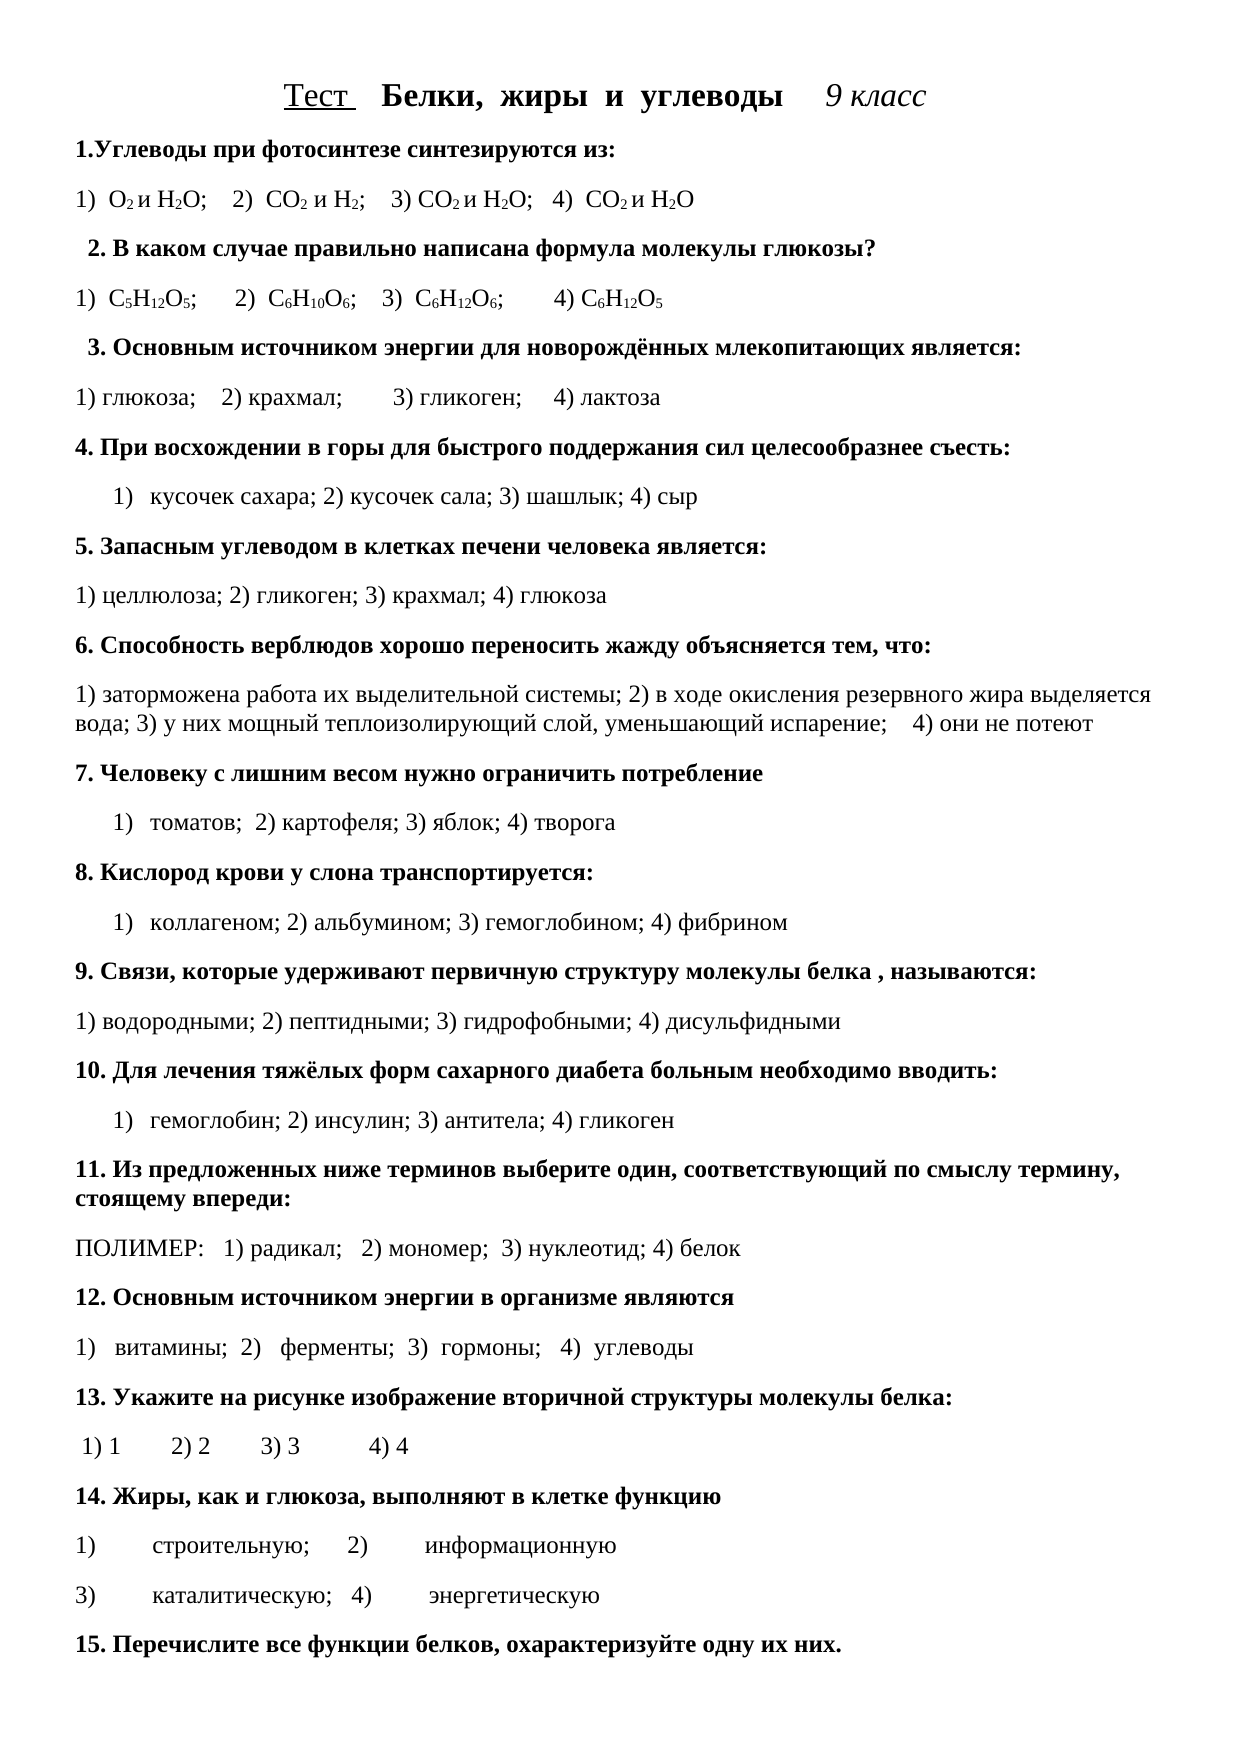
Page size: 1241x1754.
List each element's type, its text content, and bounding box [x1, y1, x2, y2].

text 3. Основным источником энергии для новорождённых млекопитающих является: [75, 332, 1165, 361]
text 12. Основным источником энергии в организме являются [75, 1282, 1165, 1311]
text 1) заторможена работа их выделительной системы; 2) в ходе окисления резервного жира выделяется вода; 3) у них мощный теплоизолирующий слой, уменьшающий испарение; 4) они не потеют [75, 679, 1165, 737]
text 5. Запасным углеводом в клетках печени человека является: [75, 531, 1165, 559]
text 7. Человеку с лишним весом нужно ограничить потребление [75, 758, 1165, 787]
text 1) витамины; 2) ферменты; 3) гормоны; 4) углеводы [75, 1332, 1165, 1361]
text 1) О2 и Н2О; 2) СО2 и Н2; 3) СО2 и Н2О; 4) СО2 и Н2О [75, 184, 1165, 212]
text 8. Кислород крови у слона транспортируется: [75, 857, 1165, 886]
list кусочек сахара; 2) кусочек сала; 3) шашлык; 4) сыр [112, 481, 1165, 510]
text 1.Углеводы при фотосинтезе синтезируются из: [75, 134, 1165, 163]
text 14. Жиры, как и глюкоза, выполняют в клетке функцию [75, 1481, 1165, 1509]
text 1) водородными; 2) пептидными; 3) гидрофобными; 4) дисульфидными [75, 1006, 1165, 1034]
text 9. Связи, которые удерживают первичную структуру молекулы белка , называются: [75, 956, 1165, 985]
list коллагеном; 2) альбумином; 3) гемоглобином; 4) фибрином [112, 907, 1165, 935]
text 4. При восхождении в горы для быстрого поддержания сил целесообразнее съесть: [75, 432, 1165, 460]
text 15. Перечислите все функции белков, охарактеризуйте одну их них. [75, 1629, 1165, 1658]
text 1) 1 2) 2 3) 3 4) 4 [75, 1431, 1165, 1460]
list гемоглобин; 2) инсулин; 3) антитела; 4) гликоген [112, 1105, 1165, 1134]
text 3) каталитическую; 4) энергетическую [75, 1580, 1165, 1609]
text 1) целлюлоза; 2) гликоген; 3) крахмал; 4) глюкоза [75, 580, 1165, 609]
list томатов; 2) картофеля; 3) яблок; 4) творога [112, 807, 1165, 836]
text 1) глюкоза; 2) крахмал; 3) гликоген; 4) лактоза [75, 382, 1165, 411]
text 6. Способность верблюдов хорошо переносить жажду объясняется тем, что: [75, 630, 1165, 659]
text 1) С5Н12О5; 2) С6Н10О6; 3) С6Н12О6; 4) С6Н12О5 [75, 283, 1165, 312]
text 10. Для лечения тяжёлых форм сахарного диабета больным необходимо вводить: [75, 1055, 1165, 1084]
text 2. В каком случае правильно написана формула молекулы глюкозы? [75, 233, 1165, 262]
text ПОЛИМЕР: 1) радикал; 2) мономер; 3) нуклеотид; 4) белок [75, 1233, 1165, 1262]
text Тест Белки, жиры и углеводы 9 класс [75, 75, 1165, 113]
text 1) строительную; 2) информационную [75, 1530, 1165, 1559]
text 11. Из предложенных ниже терминов выберите один, соответствующий по смыслу термину, стоящему впереди: [75, 1154, 1165, 1212]
text 13. Укажите на рисунке изображение вторичной структуры молекулы белка: [75, 1382, 1165, 1410]
